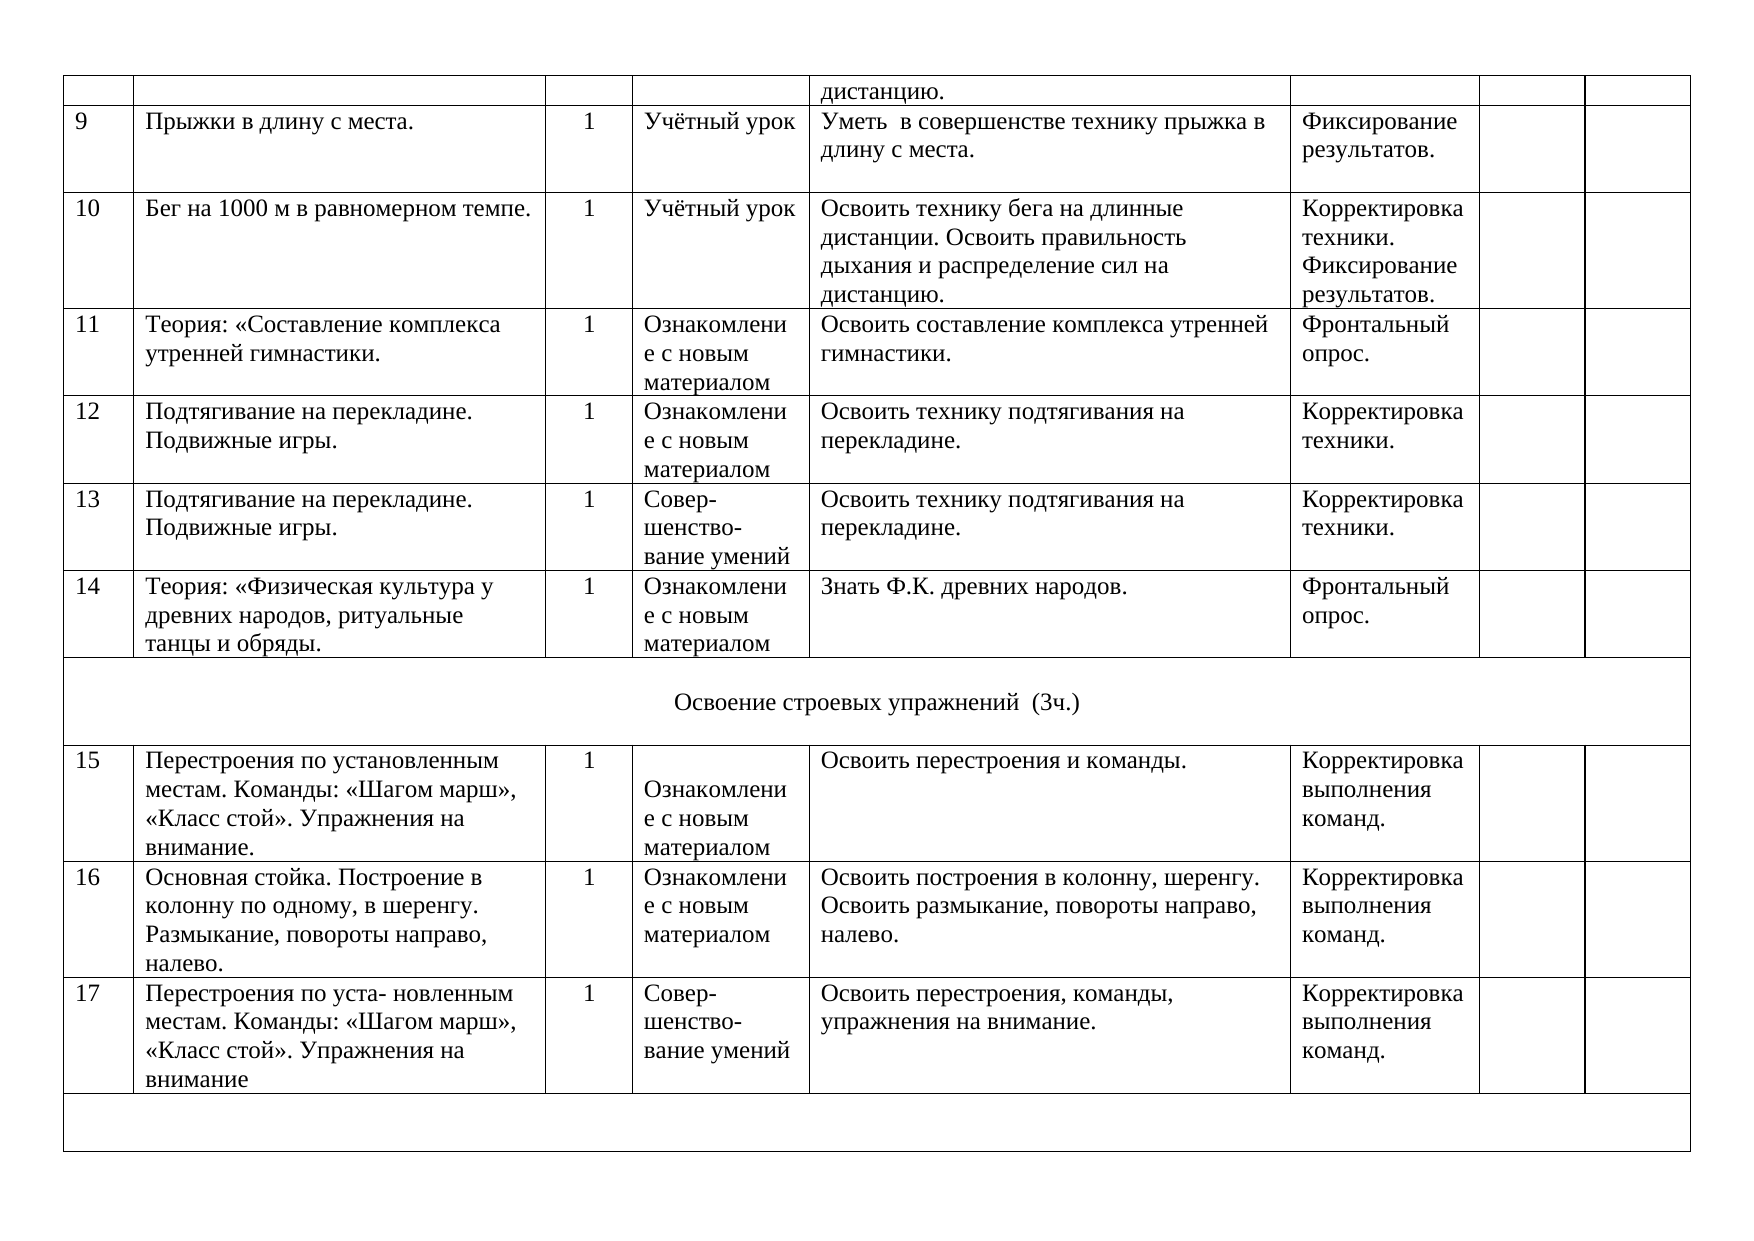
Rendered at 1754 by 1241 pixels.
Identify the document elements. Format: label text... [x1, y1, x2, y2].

table_cell [1586, 193, 1690, 308]
table_cell [1586, 484, 1690, 570]
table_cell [1291, 76, 1479, 105]
table_cell Бег на 1000 м в равномерном темпе. [134, 193, 545, 308]
table_cell 1 [546, 396, 632, 483]
table_cell 14 [64, 571, 133, 657]
table_cell 1 [546, 978, 632, 1093]
table_cell Учётный урок [633, 193, 809, 308]
table_cell [1586, 106, 1690, 192]
table_cell Подтягивание на перекладине. Подвижные игры. [134, 484, 545, 570]
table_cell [810, 76, 1290, 105]
table_cell [1480, 76, 1584, 105]
table_cell Освоить технику подтягивания на перекладине. [810, 396, 1290, 483]
table_cell Корректировка выполнения команд. [1291, 978, 1479, 1093]
table_cell 9 [64, 106, 133, 192]
table_cell 1 [546, 76, 632, 105]
table_cell Ознакомление с новым материалом [633, 571, 809, 657]
table_cell Знать Ф.К. древних народов. [810, 571, 1290, 657]
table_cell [134, 76, 545, 105]
table_cell Фиксирование результатов. [1291, 106, 1479, 192]
table_cell Корректировка выполнения команд. [1291, 862, 1479, 977]
table_cell Фронтальный опрос. [1291, 571, 1479, 657]
table_cell Совер-шенство- вание умений [633, 978, 809, 1093]
table_cell 8 [64, 76, 133, 105]
table_cell 11 [64, 309, 133, 395]
table_cell Освоить составление комплекса утренней гимнастики. [810, 309, 1290, 395]
table_cell Корректировка техники. Фиксирование результатов. [1291, 193, 1479, 308]
table_cell 1 [546, 106, 632, 192]
table_cell 1 [546, 862, 632, 977]
table_cell 13 [64, 484, 133, 570]
table_cell Ознакомление с новым материалом [633, 396, 809, 483]
table_cell Фронтальный опрос. [1291, 309, 1479, 395]
table_cell Теория: «Составление комплекса утренней гимнастики. [134, 309, 545, 395]
table_cell 15 [64, 746, 133, 861]
table_cell Корректировка техники. [1291, 396, 1479, 483]
table_cell 12 [64, 396, 133, 483]
table_cell Учётный урок [633, 106, 809, 192]
table_cell 1 [546, 571, 632, 657]
table_cell Освоить построения в колонну, шеренгу. Освоить размыкание, повороты направо, налево. [810, 862, 1290, 977]
table_cell 1 [546, 309, 632, 395]
table_cell Прыжки в длину с места. [134, 106, 545, 192]
table_cell [1586, 746, 1690, 861]
table_cell [1586, 978, 1690, 1093]
table_cell [1480, 396, 1584, 483]
table_cell [1480, 484, 1584, 570]
table_cell 17 [64, 978, 133, 1093]
table_cell [1480, 106, 1584, 192]
table_cell Ознакомление с новым материалом [633, 862, 809, 977]
table_cell Освоить перестроения и команды. [810, 746, 1290, 861]
table_cell [1586, 76, 1690, 105]
table_cell Освоить перестроения, команды, упражнения на внимание. [810, 978, 1290, 1093]
table_cell [1480, 746, 1584, 861]
table_cell 1 [546, 193, 632, 308]
table_cell 1 [546, 746, 632, 861]
table_cell Совер-шенство- вание умений [633, 484, 809, 570]
table_cell Корректировка техники. [1291, 484, 1479, 570]
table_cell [64, 1094, 1690, 1151]
table_cell Освоение строевых упражнений (3ч.) [64, 658, 1690, 744]
table_cell Корректировка выполнения команд. [1291, 746, 1479, 861]
table_cell [1586, 571, 1690, 657]
table_cell [1586, 309, 1690, 395]
table_cell Основная стойка. Построение в колонну по одному, в шеренгу. Размыкание, повороты направо, налево. [134, 862, 545, 977]
table_cell Освоить технику подтягивания на перекладине. [810, 484, 1290, 570]
table_cell [1480, 571, 1584, 657]
table_cell Ознакомление с новым материалом [633, 746, 809, 861]
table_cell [633, 76, 809, 105]
table_cell [1480, 862, 1584, 977]
table_cell 10 [64, 193, 133, 308]
table_cell 1 [546, 484, 632, 570]
table_cell 16 [64, 862, 133, 977]
table_cell Перестроения по уста- новленным местам. Команды: «Шагом марш», «Класс стой». Упражнения на внимание [134, 978, 545, 1093]
table_cell Подтягивание на перекладине. Подвижные игры. [134, 396, 545, 483]
table_cell [1480, 978, 1584, 1093]
table_cell [1586, 396, 1690, 483]
table_cell [1480, 309, 1584, 395]
table_cell Ознакомление с новым материалом [633, 309, 809, 395]
table_cell [1586, 862, 1690, 977]
table_cell Перестроения по установленным местам. Команды: «Шагом марш», «Класс стой». Упражнения на внимание. [134, 746, 545, 861]
table_cell Уметь в совершенстве технику прыжка в длину с места. [810, 106, 1290, 192]
table_cell Освоить технику бега на длинные дистанции. Освоить правильность дыхания и распределение сил на дистанцию. [810, 193, 1290, 308]
table_cell Теория: «Физическая культура у древних народов, ритуальные танцы и обряды. [134, 571, 545, 657]
table_cell [1480, 193, 1584, 308]
